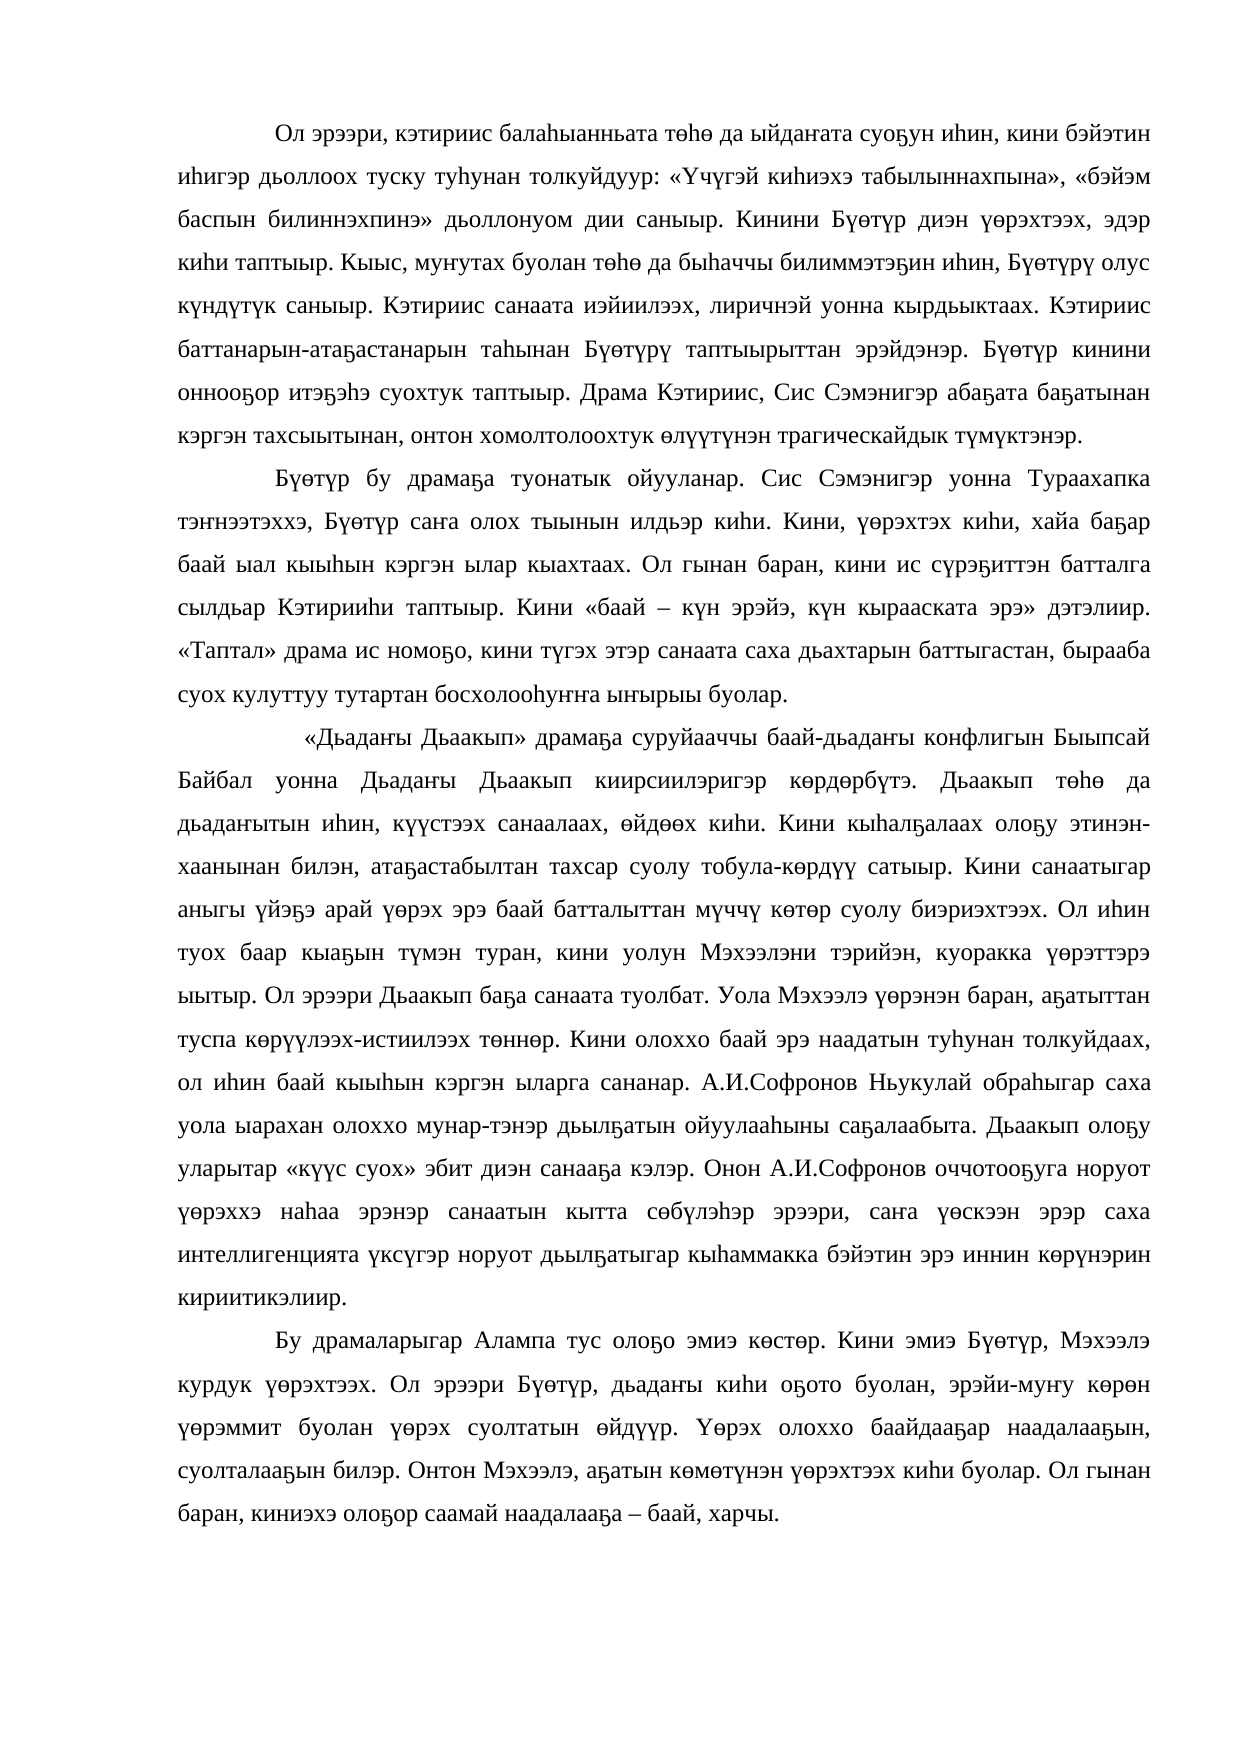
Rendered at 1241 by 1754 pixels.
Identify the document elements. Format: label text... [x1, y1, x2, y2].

text Бу драмаларыгар Алампа тус олоҕо эмиэ көстөр. Кини эмиэ Бүөтүр, Мэхээлэ курдук үөрэхтээх. Ол эрээри Бүөтүр, дьадаҥы киhи оҕото буолан, эрэйи-муҥу көрөн үөрэммит буолан үөрэх суолтатын өйдүүр. Үөрэх олоххо баайдааҕар наадалааҕын, суолталааҕын билэр. Онтон Мэхээлэ, аҕатын көмөтүнэн үөрэхтээх киhи буолар. Ол гынан баран, киниэхэ олоҕор саамай наадалааҕа – баай, харчы. [177, 1326, 1152, 1527]
text «Дьадаҥы Дьаакып» драмаҕа суруйааччы баай-дьадаҥы конфлигын Быыпсай Байбал уонна Дьадаҥы Дьаакып киирсиилэригэр көрдөрбүтэ. Дьаакып төhө да дьадаҥытын иhин, күүстээх санаалаах, өйдөөх киhи. Кини кыhалҕалаах олоҕу этинэн-хаанынан билэн, атаҕастабылтан тахсар суолу тобула-көрдүү сатыыр. Кини санаатыгар аныгы үйэҕэ арай үөрэх эрэ баай батталыттан мүччү көтөр суолу биэриэхтээх. Ол иhин туох баар кыаҕын түмэн туран, кини уолун Мэхээлэни тэрийэн, куоракка үөрэттэрэ ыытыр. Ол эрээри Дьаакып баҕа санаата туолбат. Уола Мэхээлэ үөрэнэн баран, аҕатыттан туспа көрүүлээх-истиилээх төннөр. Кини олоххо баай эрэ наадатын туhунан толкуйдаах, ол иhин баай кыыhын кэргэн ыларга сананар. А.И.Софронов Ньукулай обраhыгар саха уола ыарахан олоххо мунар-тэнэр дьылҕатын ойуулааhыны саҕалаабыта. Дьаакып олоҕу уларытар «күүс суох» эбит диэн санааҕа кэлэр. Онон А.И.Софронов оччотооҕуга норуот үөрэххэ наhаа эрэнэр санаатын кытта сөбүлэhэр эрээри, саҥа үөскээн эрэр саха интеллигенцията үксүгэр норуот дьылҕатыгар кыhаммакка бэйэтин эрэ иннин көрүнэрин кириитикэлиир. [177, 722, 1152, 1311]
text Ол эрээри, кэтириис балаhыанньата төhө да ыйдаҥата суоҕун иhин, кини бэйэтин иhигэр дьоллоох туску туhунан толкуйдуур: «Υчүгэй киhиэхэ табылыннахпына», «бэйэм баспын билиннэхпинэ» дьоллонуом дии саныыр. Кинини Бүөтүр диэн үөрэхтээх, эдэр киhи таптыыр. Кыыс, муҥутах буолан төhө да быhаччы билиммэтэҕин иhин, Бүөтүрү олус күндүтүк саныыр. Кэтириис санаата иэйиилээх, лиричнэй уонна кырдьыктаах. Кэтириис баттанарын-атаҕастанарын таhынан Бүөтүрү таптыырыттан эрэйдэнэр. Бүөтүр кинини оннооҕор итэҕэhэ суохтук таптыыр. Драма Кэтириис, Сис Сэмэнигэр абаҕата баҕатынан кэргэн тахсыытынан, онтон хомолтолоохтук өлүүтүнэн трагическайдык түмүктэнэр. [177, 118, 1152, 449]
text Бүөтүр бу драмаҕа туонатык ойууланар. Сис Сэмэнигэр уонна Тураахапка тэҥнээтэххэ, Бүөтүр саҥа олох тыынын илдьэр киhи. Кини, үөрэхтэх киhи, хайа баҕар баай ыал кыыhын кэргэн ылар кыахтаах. Ол гынан баран, кини ис сүрэҕиттэн батталга сылдьар Кэтирииhи таптыыр. Кини «баай – күн эрэйэ, күн кырааската эрэ» дэтэлиир. «Таптал» драма ис номоҕо, кини түгэх этэр санаата саха дьахтарын баттыгастан, бырааба суох кулуттуу тутартан босхолооhуҥҥа ыҥырыы буолар. [177, 463, 1152, 707]
